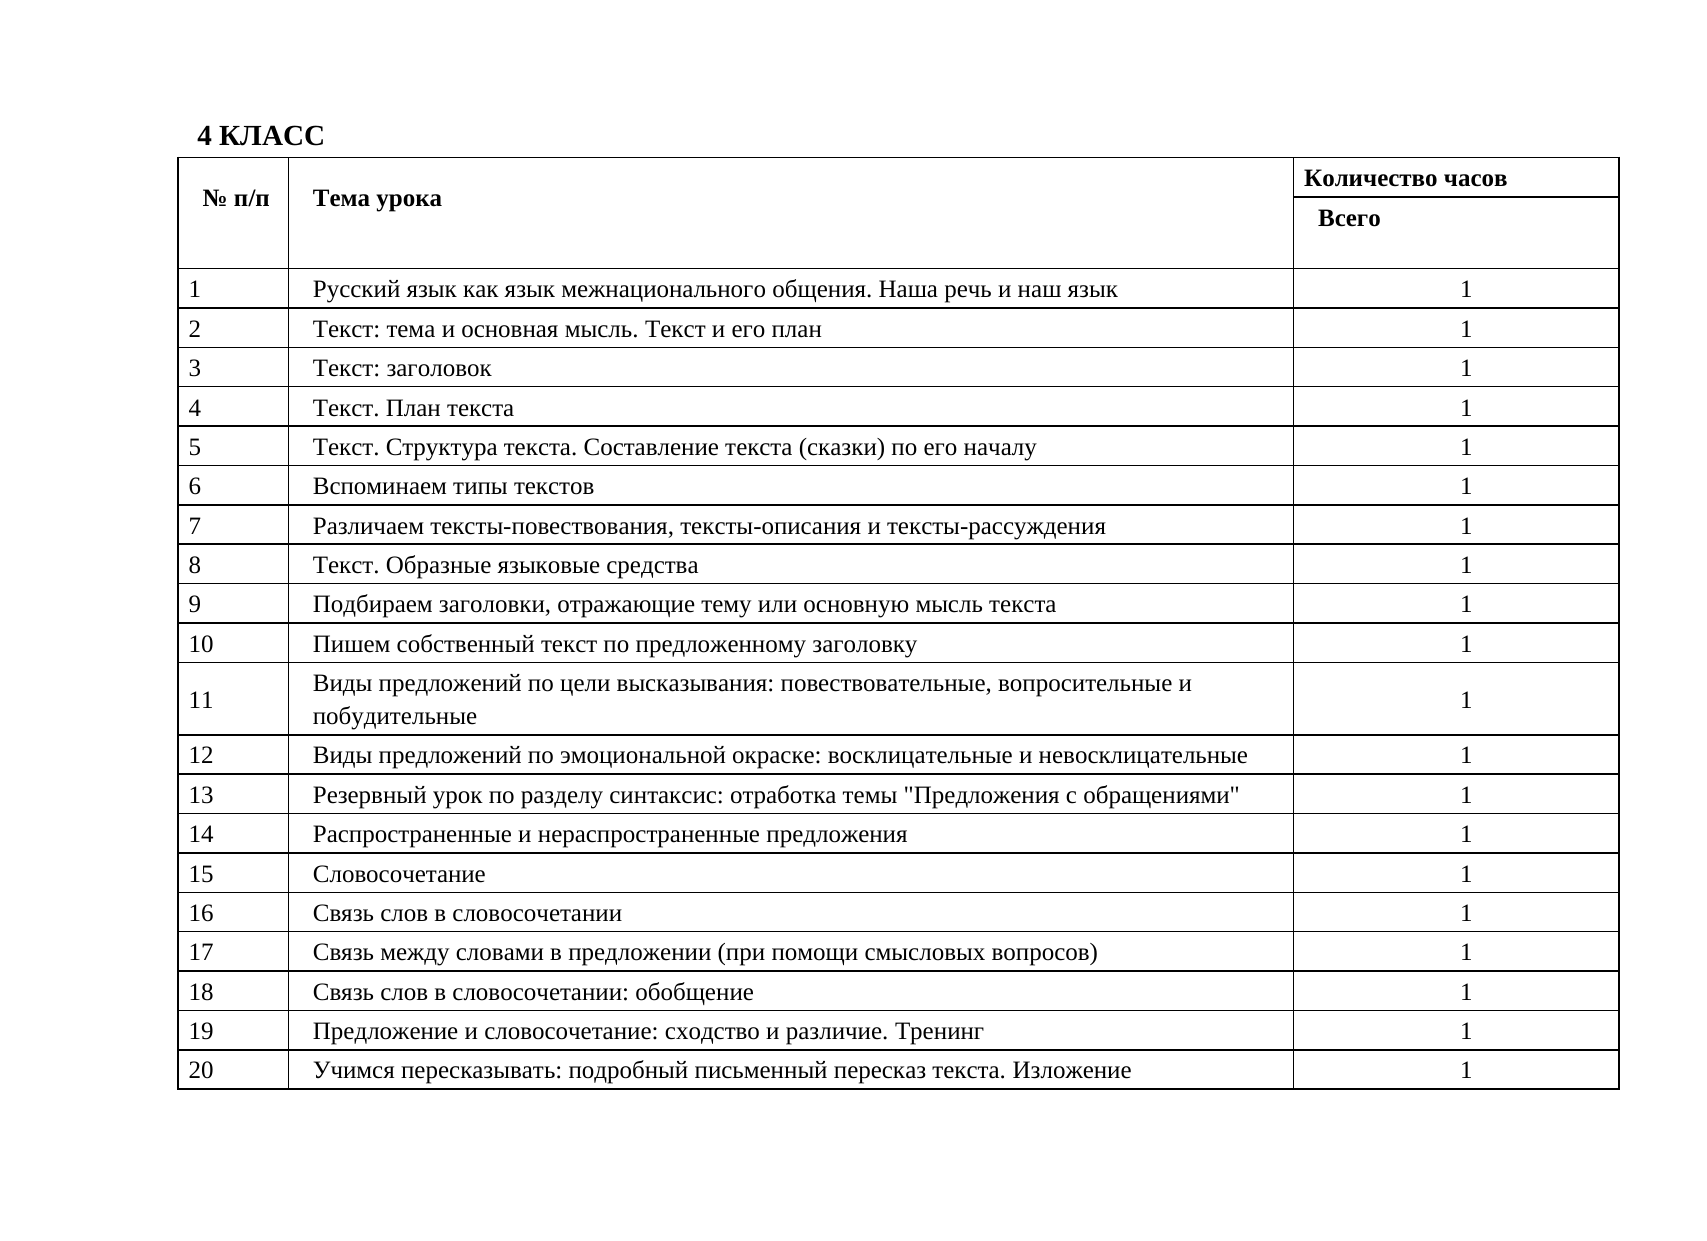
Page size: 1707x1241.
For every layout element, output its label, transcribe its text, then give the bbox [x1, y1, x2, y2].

table_cell Текст. Структура текста. Составление текста (сказки) по его началу [289, 427, 1293, 464]
table_cell 15 [179, 854, 288, 891]
table_cell Виды предложений по цели высказывания: повествовательные, вопросительные и побудительные [289, 663, 1293, 734]
table_cell Подбираем заголовки, отражающие тему или основную мысль текста [289, 584, 1293, 622]
table_cell 1 [1294, 736, 1618, 773]
table_cell Вспоминаем типы текстов [289, 466, 1293, 504]
table_cell Учимся пересказывать: подробный письменный пересказ текста. Изложение [289, 1051, 1293, 1088]
table_cell Пишем собственный текст по предложенному заголовку [289, 624, 1293, 661]
table_cell 4 [179, 387, 288, 425]
table_cell 10 [179, 624, 288, 661]
table_cell 19 [179, 1011, 288, 1049]
table_cell Предложение и словосочетание: сходство и различие. Тренинг [289, 1011, 1293, 1049]
table_cell 1 [1294, 269, 1618, 307]
table_cell 2 [179, 309, 288, 346]
table_cell 14 [179, 814, 288, 852]
table_cell Текст. План текста [289, 387, 1293, 425]
table_cell 1 [1294, 427, 1618, 464]
table_cell 1 [1294, 624, 1618, 661]
table_cell Текст: тема и основная мысль. Текст и его план [289, 309, 1293, 346]
table_cell 1 [179, 269, 288, 307]
table_header Тема урока [289, 158, 1293, 268]
table_cell Виды предложений по эмоциональной окраске: восклицательные и невосклицательные [289, 736, 1293, 773]
table_cell 1 [1294, 387, 1618, 425]
table_cell Различаем тексты-повествования, тексты-описания и тексты-рассуждения [289, 506, 1293, 543]
table_cell 7 [179, 506, 288, 543]
table_cell Русский язык как язык межнационального общения. Наша речь и наш язык [289, 269, 1293, 307]
table_cell 1 [1294, 545, 1618, 583]
table_cell 12 [179, 736, 288, 773]
table_cell 1 [1294, 309, 1618, 346]
text 4 КЛАСС [190, 118, 1618, 152]
table_cell 3 [179, 348, 288, 386]
table_cell Текст. Образные языковые средства [289, 545, 1293, 583]
table_cell Связь между словами в предложении (при помощи смысловых вопросов) [289, 932, 1293, 970]
table_cell 1 [1294, 584, 1618, 622]
table_cell 1 [1294, 466, 1618, 504]
table_cell 11 [179, 663, 288, 734]
table_cell 1 [1294, 893, 1618, 931]
table_cell 1 [1294, 972, 1618, 1009]
table_cell 1 [1294, 932, 1618, 970]
table_cell Словосочетание [289, 854, 1293, 891]
table_cell Распространенные и нераспространенные предложения [289, 814, 1293, 852]
table_cell 1 [1294, 663, 1618, 734]
table_cell Связь слов в словосочетании [289, 893, 1293, 931]
table_cell 1 [1294, 775, 1618, 813]
table_cell 1 [1294, 506, 1618, 543]
table_cell Связь слов в словосочетании: обобщение [289, 972, 1293, 1009]
table_cell 1 [1294, 814, 1618, 852]
table_cell 1 [1294, 854, 1618, 891]
table_cell 9 [179, 584, 288, 622]
table_cell 8 [179, 545, 288, 583]
table_cell 20 [179, 1051, 288, 1088]
table_header Количество часов [1294, 158, 1618, 196]
table_cell 5 [179, 427, 288, 464]
table_cell 13 [179, 775, 288, 813]
table_cell 1 [1294, 1051, 1618, 1088]
table_cell 17 [179, 932, 288, 970]
table_cell Всего [1294, 198, 1618, 268]
table_cell Резервный урок по разделу синтаксис: отработка темы "Предложения с обращениями" [289, 775, 1293, 813]
table_cell 1 [1294, 1011, 1618, 1049]
table_cell 1 [1294, 348, 1618, 386]
table_cell 18 [179, 972, 288, 1009]
table_cell 16 [179, 893, 288, 931]
table_header № п/п [179, 158, 288, 268]
table_cell 6 [179, 466, 288, 504]
table_cell Текст: заголовок [289, 348, 1293, 386]
